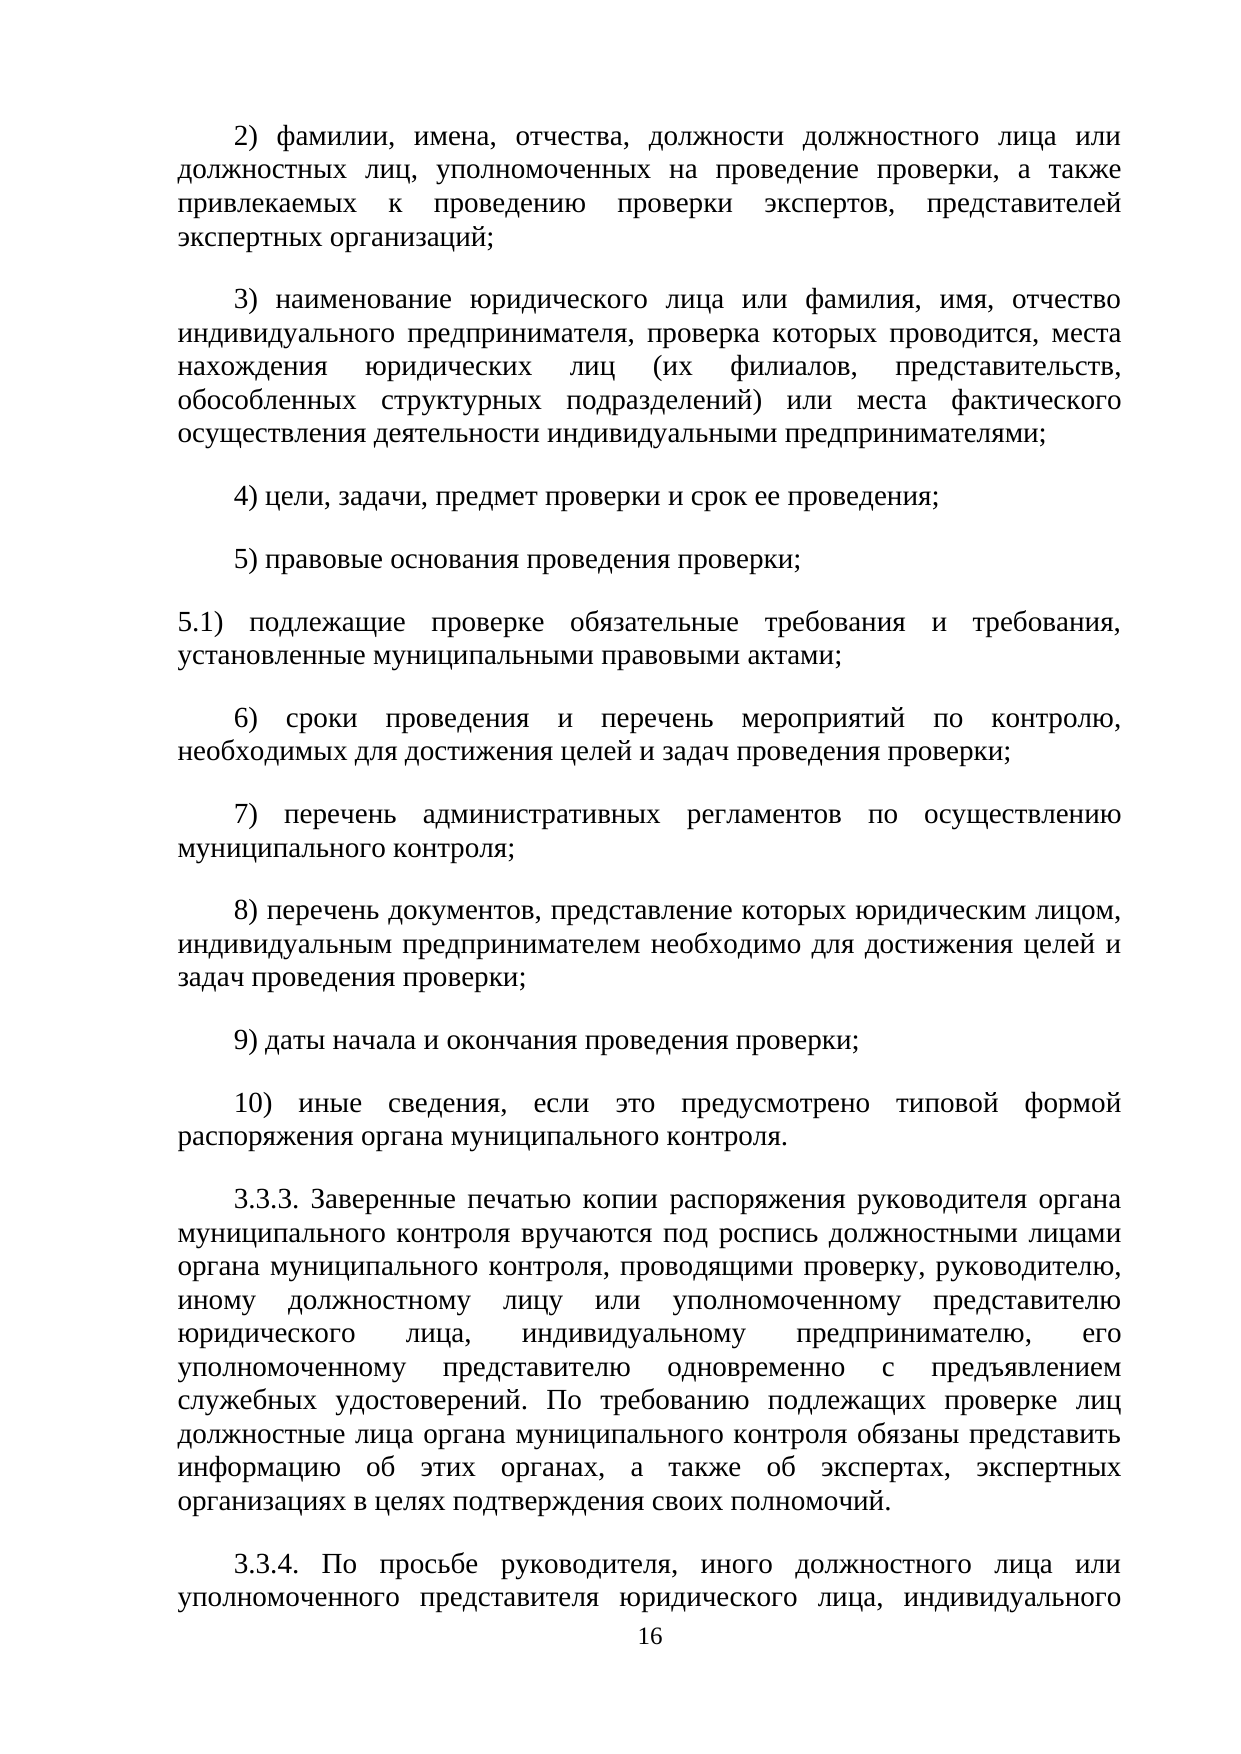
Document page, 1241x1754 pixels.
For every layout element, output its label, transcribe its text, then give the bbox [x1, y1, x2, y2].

text 3.3.3. Заверенные печатью копии распоряжения руководителя органа муниципального контроля вручаются под роспись должностными лицами органа муниципального контроля, проводящими проверку, руководителю, иному должностному лицу или уполномоченному представителю юридического лица, индивидуальному предпринимателю, его уполномоченному представителю одновременно с предъявлением служебных удостоверений. По требованию подлежащих проверке лиц должностные лица органа муниципального контроля обязаны представить информацию об этих органах, а также об экспертах, экспертных организациях в целях подтверждения своих полномочий. [177, 1181, 1122, 1517]
text 2) фамилии, имена, отчества, должности должностного лица или должностных лиц, уполномоченных на проведение проверки, а также привлекаемых к проведению проверки экспертов, представителей экспертных организаций; [177, 118, 1122, 252]
text 7) перечень административных регламентов по осуществлению муниципального контроля; [177, 796, 1122, 863]
text 10) иные сведения, если это предусмотрено типовой формой распоряжения органа муниципального контроля. [177, 1085, 1122, 1152]
text 6) сроки проведения и перечень мероприятий по контролю, необходимых для достижения целей и задач проведения проверки; [177, 700, 1122, 767]
text 3) наименование юридического лица или фамилия, имя, отчество индивидуального предпринимателя, проверка которых проводится, места нахождения юридических лиц (их филиалов, представительств, обособленных структурных подразделений) или места фактического осуществления деятельности индивидуальными предпринимателями; [177, 281, 1122, 449]
text 4) цели, задачи, предмет проверки и срок ее проведения; [177, 478, 1122, 512]
text 5.1) подлежащие проверке обязательные требования и требования, установленные муниципальными правовыми актами; [177, 604, 1122, 671]
text 5) правовые основания проведения проверки; [177, 541, 1122, 574]
text 9) даты начала и окончания проведения проверки; [177, 1022, 1122, 1056]
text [177, 1546, 1122, 1613]
text 8) перечень документов, представление которых юридическим лицом, индивидуальным предпринимателем необходимо для достижения целей и задач проведения проверки; [177, 892, 1122, 993]
